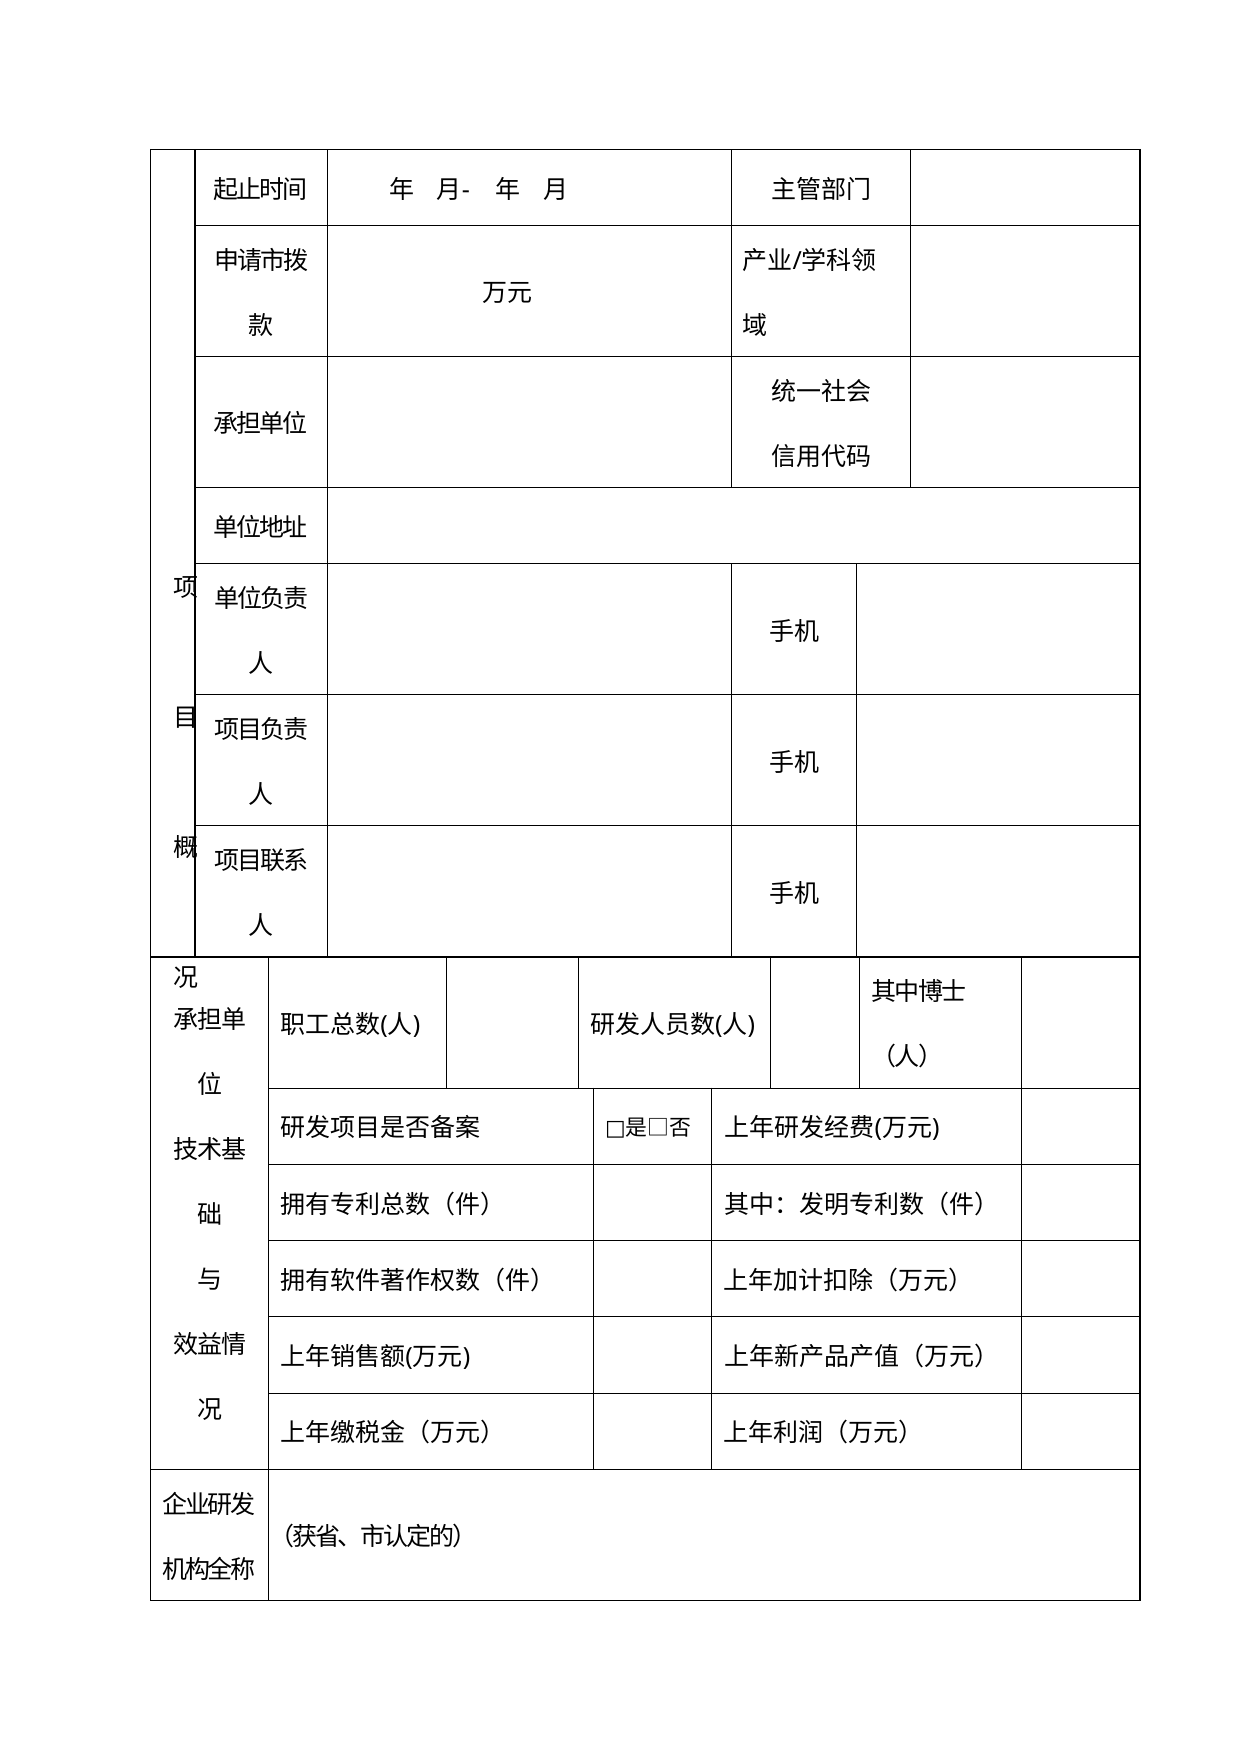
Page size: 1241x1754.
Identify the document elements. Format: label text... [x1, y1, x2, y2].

table_cell 项目联系人 [196, 826, 327, 956]
table_cell 手机 [732, 564, 856, 694]
table_cell 拥有专利总数（件） [269, 1165, 593, 1240]
table_cell [857, 826, 1139, 956]
table_cell 研发项目是否备案 [269, 1089, 593, 1164]
table_cell [1022, 1089, 1139, 1164]
table_cell 上年利润（万元） [712, 1394, 1021, 1469]
table_cell 上年销售额(万元) [269, 1317, 593, 1392]
table_cell [1022, 1165, 1139, 1240]
table_cell [328, 695, 731, 825]
table_cell 上年研发经费(万元) [712, 1089, 1021, 1164]
table_cell （获省、市认定的） [269, 1470, 1139, 1600]
table_cell □是□否 [594, 1089, 711, 1164]
table_cell 企业研发 机构全称 [151, 1470, 268, 1600]
table_cell 申请市拨款 [196, 226, 327, 356]
table_cell 项目负责人 [196, 695, 327, 825]
table_cell [328, 564, 731, 694]
table_cell 其中博士（人） [860, 958, 1021, 1087]
table_cell 产业/学科领域 [732, 226, 910, 356]
table_cell 研发人员数(人) [579, 958, 770, 1087]
table_cell [328, 826, 731, 956]
table_cell 起止时间 [196, 150, 327, 225]
table_cell 万元 [328, 226, 731, 356]
table_cell [911, 226, 1139, 356]
table_cell [594, 1317, 711, 1392]
table_cell [447, 958, 578, 1087]
table_cell [911, 150, 1139, 225]
table_cell [328, 488, 1139, 563]
table_cell 单位负责人 [196, 564, 327, 694]
table_cell [857, 564, 1139, 694]
table_cell 职工总数(人) [269, 958, 446, 1087]
table_cell [1022, 958, 1139, 1087]
table_cell [594, 1394, 711, 1469]
table_cell 年 月- 年 月 [328, 150, 731, 225]
table_cell 统一社会 信用代码 [732, 357, 910, 487]
table_cell 上年新产品产值（万元） [712, 1317, 1021, 1392]
table_cell [594, 1165, 711, 1240]
table_cell [1022, 1317, 1139, 1392]
table_cell 其中：发明专利数（件） [712, 1165, 1021, 1240]
table_cell 主管部门 [732, 150, 910, 225]
table_cell [911, 357, 1139, 487]
table_cell [771, 958, 859, 1087]
table_cell 承担单位 技术基础 与 效益情况 [151, 958, 268, 1469]
table_cell 上年缴税金（万元） [269, 1394, 593, 1469]
table_cell 手机 [732, 695, 856, 825]
table_cell 单位地址 [196, 488, 327, 563]
table_cell 上年加计扣除（万元） [712, 1241, 1021, 1316]
table_cell [1022, 1241, 1139, 1316]
table_cell [1022, 1394, 1139, 1469]
table_cell 拥有软件著作权数（件） [269, 1241, 593, 1316]
table_cell [857, 695, 1139, 825]
table_cell [594, 1241, 711, 1316]
table_cell [328, 357, 731, 487]
table_cell 承担单位 [196, 357, 327, 487]
table_cell 手机 [732, 826, 856, 956]
